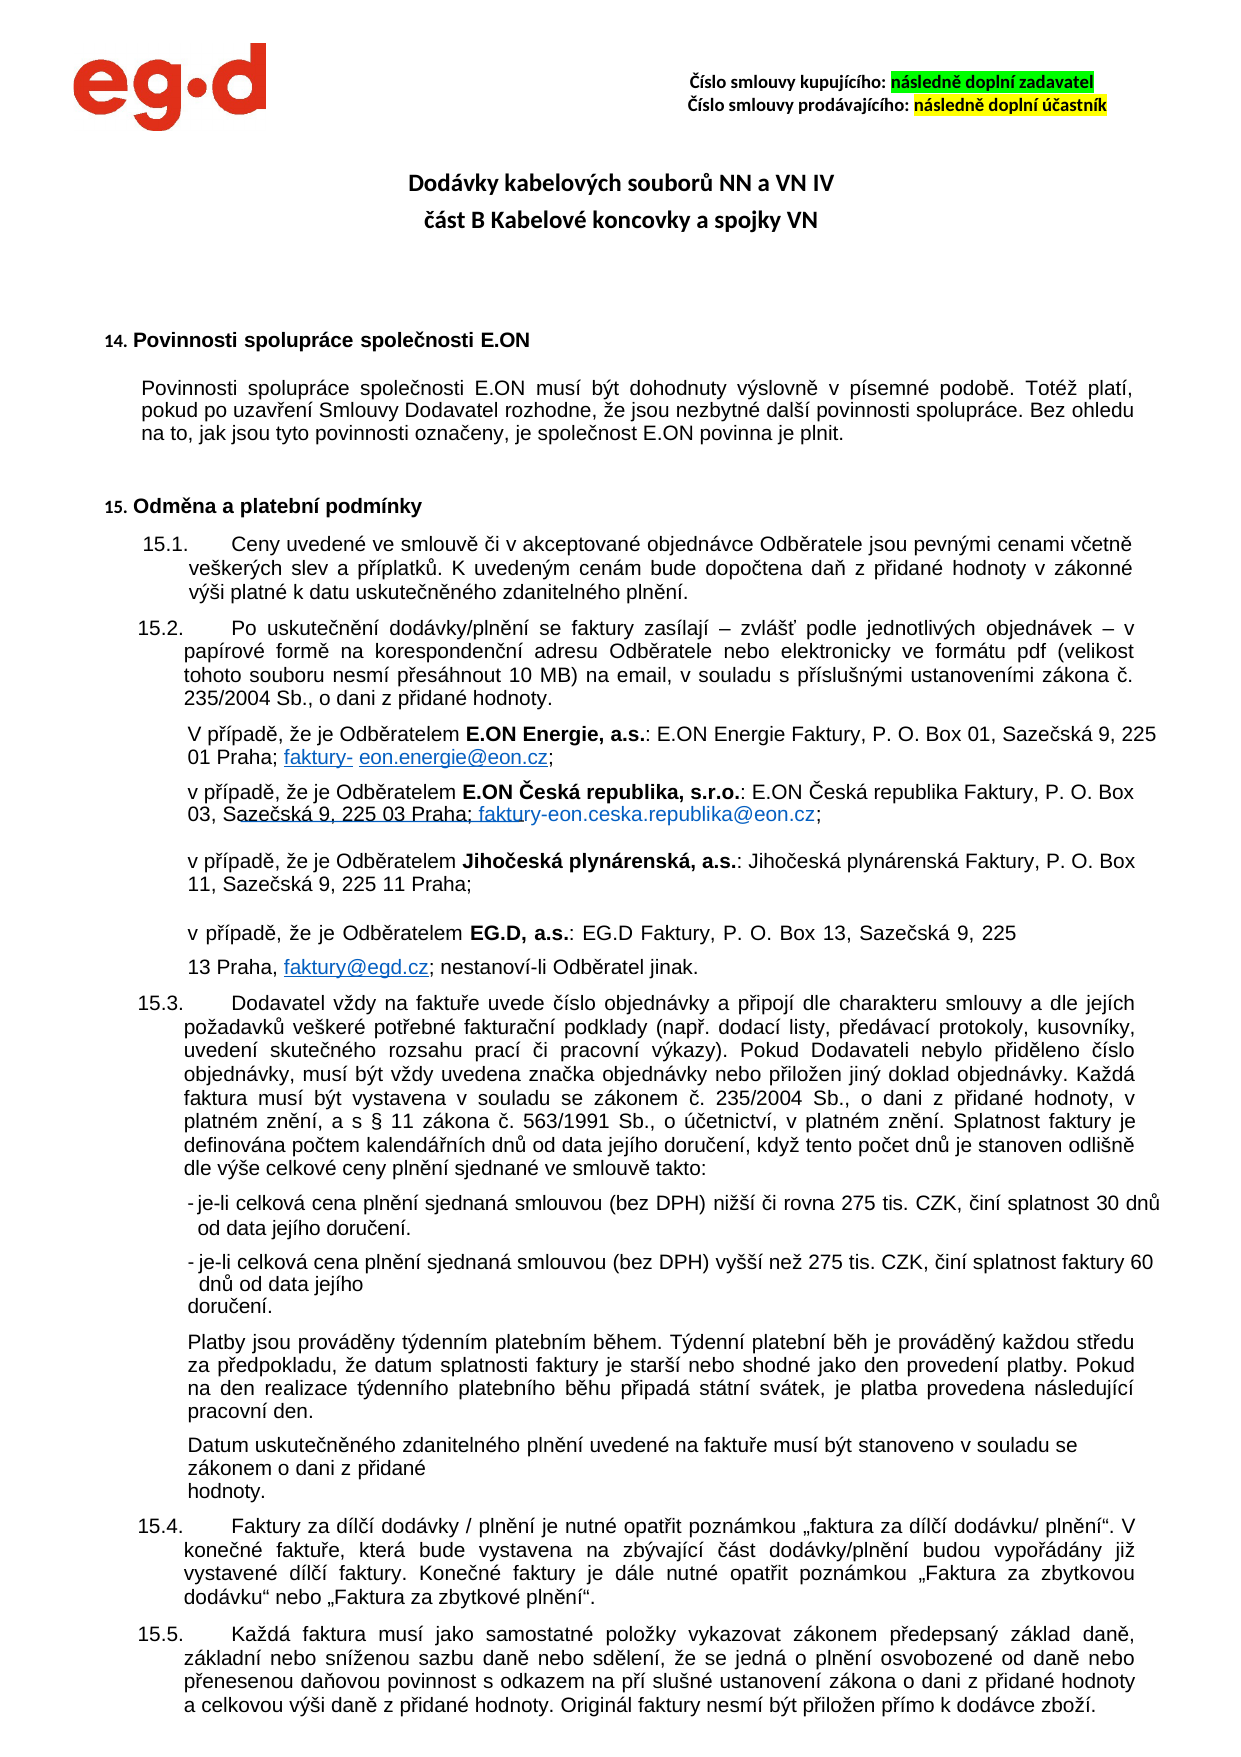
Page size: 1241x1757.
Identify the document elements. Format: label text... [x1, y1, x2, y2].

picture [73, 43, 266, 131]
text Platby jsou prováděny týdenním platebním během. Týdenní platební běh je prováděný každou středu za předpokladu, že datum splatnosti faktury je starší nebo shodné jako den provedení platby. Pokud na den realizace týdenního platebního běhu připadá státní svátek, je platba provedena následující pracovní den. [187, 1331, 1135, 1422]
list je-li celková cena plnění sjednaná smlouvou (bez DPH) nižší či rovna 275 tis. CZK, činí splatnost 30 dnů od data jejího doručení. [187, 1190, 1161, 1239]
list Každá faktura musí jako samostatné položky vykazovat zákonem předepsaný základ daně, základní nebo sníženou sazbu daně nebo sdělení, že se jedná o plnění osvobozené od daně nebo přenesenou daňovou povinnost s odkazem na pří slušné ustanovení zákona o dani z přidané hodnoty a celkovou výši daně z přidané hodnoty. Originál faktury nesmí být přiložen přímo k dodávce zboží. [137, 1622, 1136, 1717]
subtitle Povinnosti spolupráce společnosti E.ON [104, 327, 1161, 352]
text Datum uskutečněného zdanitelného plnění uvedené na faktuře musí být stanoveno v souladu se zákonem o dani z přidané [187, 1434, 1161, 1480]
text v případě, že je Odběratelem EG.D, a.s.: EG.D Faktury, P. O. Box 13, Sazečská 9, 225 13 Praha, faktury@egd.cz; nestanoví-li Odběratel jinak. [187, 921, 1017, 978]
text v případě, že je Odběratelem Jihočeská plynárenská, a.s.: Jihočeská plynárenská Faktury, P. O. Box 11, Sazečská 9, 225 11 Praha; [187, 850, 1140, 896]
list je-li celková cena plnění sjednaná smlouvou (bez DPH) vyšší než 275 tis. CZK, činí splatnost faktury 60 dnů od data jejího [188, 1252, 1161, 1296]
list Po uskutečnění dodávky/plnění se faktury zasílají – zvlášť podle jednotlivých objednávek – v papírové formě na korespondenční adresu Odběratele nebo elektronicky ve formátu pdf (velikost tohoto souboru nesmí přesáhnout 10 MB) na email, v souladu s příslušnými ustanoveními zákona č. 235/2004 Sb., o dani z přidané hodnoty. [137, 616, 1135, 710]
list Ceny uvedené ve smlouvě či v akceptované objednávce Odběratele jsou pevnými cenami včetně veškerých slev a příplatků. K uvedeným cenám bude dopočtena daň z přidané hodnoty v zákonné výši platné k datu uskutečněného zdanitelného plnění. [142, 532, 1133, 604]
list Faktury za dílčí dodávky / plnění je nutné opatřit poznámkou „faktura za dílčí dodávku/ plnění“. V konečné faktuře, která bude vystavena na zbývající část dodávky/plnění budou vypořádány již vystavené dílčí faktury. Konečné faktury je dále nutné opatřit poznámkou „Faktura za zbytkovou dodávku“ nebo „Faktura za zbytkové plnění“. [137, 1514, 1135, 1608]
text V případě, že je Odběratelem E.ON Energie, a.s.: E.ON Energie Faktury, P. O. Box 01, Sazečská 9, 225 01 Praha; faktury- eon.energie@eon.cz; [187, 723, 1161, 768]
text hodnoty. [187, 1480, 1161, 1503]
text v případě, že je Odběratelem E.ON Česká republika, s.r.o.: E.ON Česká republika Faktury, P. O. Box 03, Sazečská 9, 225 03 Praha; faktury-eon.ceska.republika@eon.cz; [187, 782, 1140, 825]
subtitle Odměna a platební podmínky [104, 494, 1161, 518]
text doručení. [187, 1296, 1161, 1318]
list Dodavatel vždy na faktuře uvede číslo objednávky a připojí dle charakteru smlouvy a dle jejích požadavků veškeré potřebné fakturační podklady (např. dodací listy, předávací protokoly, kusovníky, uvedení skutečného rozsahu prací či pracovní výkazy). Pokud Dodavateli nebylo přiděleno číslo objednávky, musí být vždy uvedena značka objednávky nebo přiložen jiný doklad objednávky. Každá faktura musí být vystavena v souladu se zákonem č. 235/2004 Sb., o dani z přidané hodnoty, v platném znění, a s § 11 zákona č. 563/1991 Sb., o účetnictví, v platném znění. Splatnost faktury je definována počtem kalendářních dnů od data jejího doručení, když tento počet dnů je stanoven odlišně dle výše celkové ceny plnění sjednané ve smlouvě takto: [137, 992, 1136, 1180]
text Povinnosti spolupráce společnosti E.ON musí být dohodnuty výslovně v písemné podobě. Totéž platí, pokud po uzavření Smlouvy Dodavatel rozhodne, že jsou nezbytné další povinnosti spolupráce. Bez ohledu na to, jak jsou tyto povinnosti označeny, je společnost E.ON povinna je plnit. [141, 377, 1134, 445]
